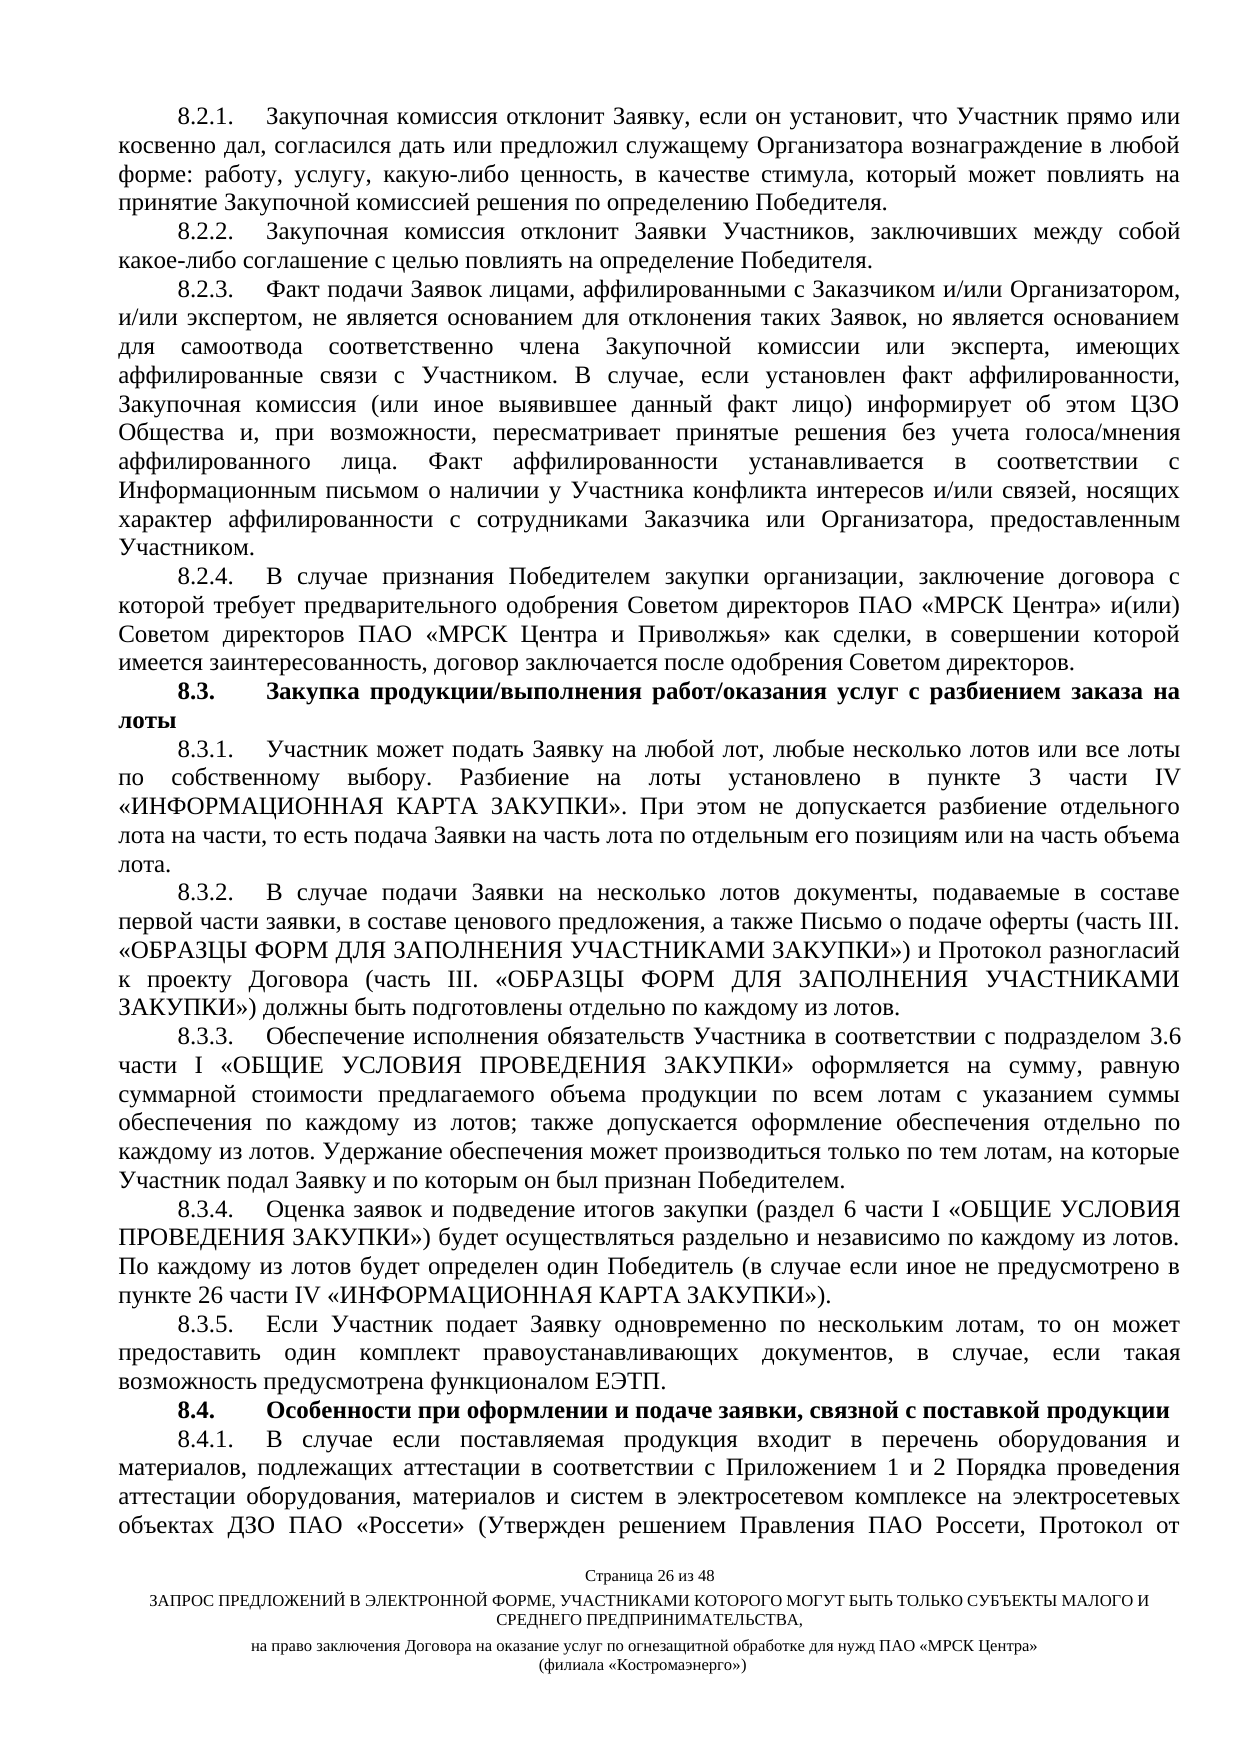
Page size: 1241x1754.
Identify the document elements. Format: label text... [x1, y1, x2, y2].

subtitle Закупочная комиссия отклонит Заявки Участников, заключивших между собой какое-либо соглашение с целью повлиять на определение Победителя. [118, 216, 1181, 274]
subtitle Факт подачи Заявок лицами, аффилированными с Заказчиком и/или Организатором, и/или экспертом, не является основанием для отклонения таких Заявок, но является основанием для самоотвода соответственно члена Закупочной комиссии или эксперта, имеющих аффилированные связи с Участником. В случае, если установлен факт аффилированности, Закупочная комиссия (или иное выявившее данный факт лицо) информирует об этом ЦЗО Общества и, при возможности, пересматривает принятые решения без учета голоса/мнения аффилированного лица. Факт аффилированности устанавливается в соответствии с Информационным письмом о наличии у Участника конфликта интересов и/или связей, носящих характер аффилированности с сотрудниками Заказчика или Организатора, предоставленным Участником. [118, 274, 1181, 561]
subtitle В случае признания Победителем закупки организации, заключение договора с которой требует предварительного одобрения Советом директоров ПАО «МРСК Центра» и(или) Советом директоров ПАО «МРСК Центра и Приволжья» как сделки, в совершении которой имеется заинтересованность, договор заключается после одобрения Советом директоров. [118, 561, 1181, 676]
subtitle Особенности при оформлении и подаче заявки, связной с поставкой продукции [118, 1395, 1181, 1424]
subtitle Оценка заявок и подведение итогов закупки (раздел 6 части I «ОБЩИЕ УСЛОВИЯ ПРОВЕДЕНИЯ ЗАКУПКИ») будет осуществляться раздельно и независимо по каждому из лотов. По каждому из лотов будет определен один Победитель (в случае если иное не предусмотрено в пункте 26 части IV «ИНФОРМАЦИОННАЯ КАРТА ЗАКУПКИ»). [118, 1194, 1181, 1309]
subtitle Обеспечение исполнения обязательств Участника в соответствии с подразделом 3.6 части I «ОБЩИЕ УСЛОВИЯ ПРОВЕДЕНИЯ ЗАКУПКИ» оформляется на сумму, равную суммарной стоимости предлагаемого объема продукции по всем лотам с указанием суммы обеспечения по каждому из лотов; также допускается оформление обеспечения отдельно по каждому из лотов. Удержание обеспечения может производиться только по тем лотам, на которые Участник подал Заявку и по которым он был признан Победителем. [118, 1021, 1181, 1194]
subtitle Если Участник подает Заявку одновременно по нескольким лотам, то он может предоставить один комплект правоустанавливающих документов, в случае, если такая возможность предусмотрена функционалом ЕЭТП. [118, 1309, 1181, 1395]
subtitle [118, 1424, 1181, 1539]
subtitle Участник может подать Заявку на любой лот, любые несколько лотов или все лоты по собственному выбору. Разбиение на лоты установлено в пункте 3 части IV «ИНФОРМАЦИОННАЯ КАРТА ЗАКУПКИ». При этом не допускается разбиение отдельного лота на части, то есть подача Заявки на часть лота по отдельным его позициям или на часть объема лота. [118, 734, 1181, 877]
subtitle Закупочная комиссия отклонит Заявку, если он установит, что Участник прямо или косвенно дал, согласился дать или предложил служащему Организатора вознаграждение в любой форме: работу, услугу, какую-либо ценность, в качестве стимула, который может повлиять на принятие Закупочной комиссией решения по определению Победителя. [118, 101, 1181, 216]
subtitle Закупка продукции/выполнения работ/оказания услуг с разбиением заказа на лоты [118, 676, 1181, 734]
subtitle В случае подачи Заявки на несколько лотов документы, подаваемые в составе первой части заявки, в составе ценового предложения, а также Письмо о подаче оферты (часть III. «ОБРАЗЦЫ ФОРМ ДЛЯ ЗАПОЛНЕНИЯ УЧАСТНИКАМИ ЗАКУПКИ») и Протокол разногласий к проекту Договора (часть III. «ОБРАЗЦЫ ФОРМ ДЛЯ ЗАПОЛНЕНИЯ УЧАСТНИКАМИ ЗАКУПКИ») должны быть подготовлены отдельно по каждому из лотов. [118, 877, 1181, 1021]
